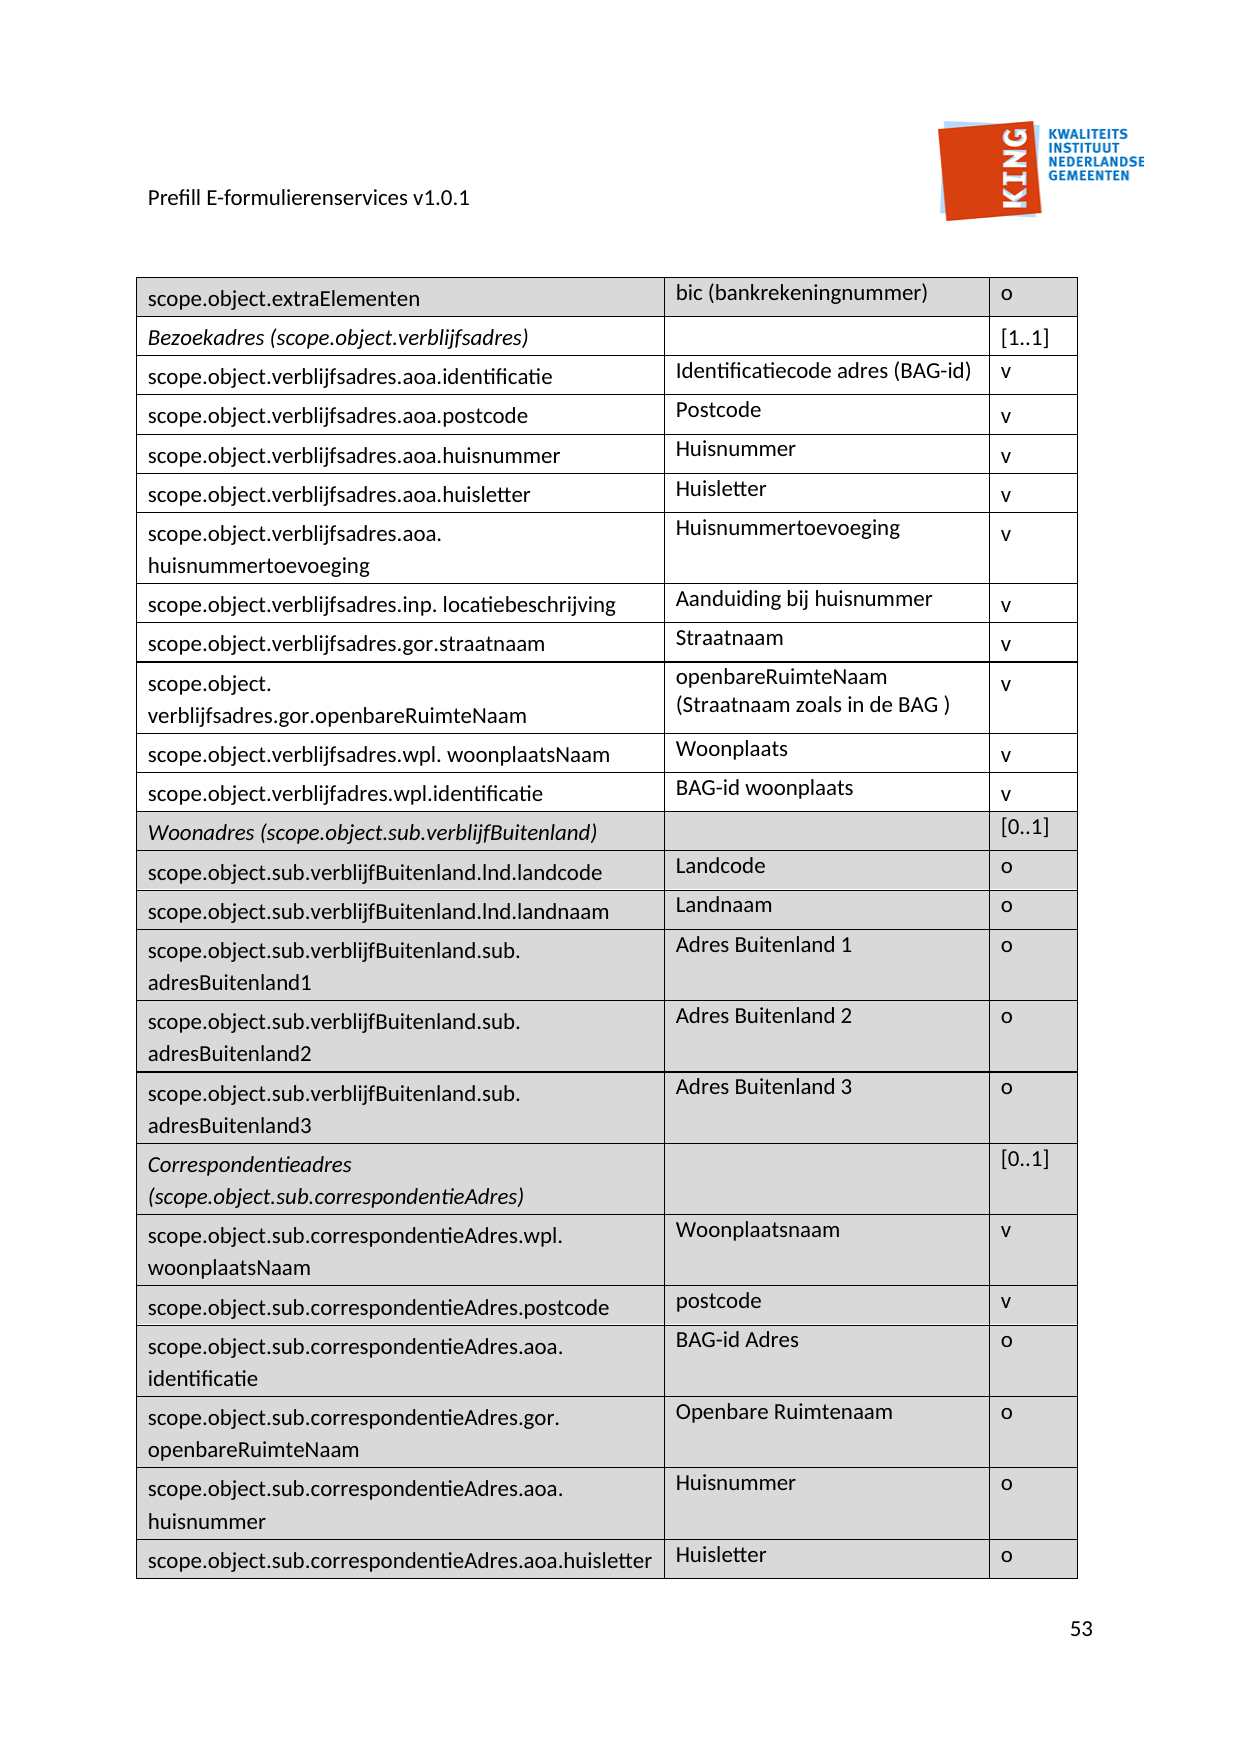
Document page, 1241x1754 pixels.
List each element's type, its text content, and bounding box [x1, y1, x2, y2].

table_cell v [990, 395, 1077, 433]
table_cell v [990, 623, 1077, 661]
picture [938, 121, 1145, 221]
table_cell scope.object.verblijfsadres.aoa.identificatie [137, 356, 664, 394]
table_cell Adres Buitenland 3 [665, 1073, 989, 1143]
table_cell Huisnummer [665, 1468, 989, 1539]
table_cell scope.object.sub.correspondentieAdres.gor. openbareRuimteNaam [137, 1397, 664, 1467]
table_cell bic (bankrekeningnummer) [665, 278, 989, 316]
table_cell v [990, 773, 1077, 811]
table_cell Openbare Ruimtenaam [665, 1397, 989, 1467]
table_cell Huisletter [665, 1540, 989, 1578]
table_cell Woonplaatsnaam [665, 1215, 989, 1285]
table_cell scope.object.sub.verblijfBuitenland.sub. adresBuitenland3 [137, 1073, 664, 1143]
table_cell [665, 317, 989, 355]
table_cell v [990, 435, 1077, 473]
table_cell scope.object.sub.correspondentieAdres.postcode [137, 1286, 664, 1324]
table_cell Bezoekadres (scope.object.verblijfsadres) [137, 317, 664, 355]
table_cell BAG-id Adres [665, 1326, 989, 1396]
table_cell v [990, 513, 1077, 583]
table_cell Aanduiding bij huisnummer [665, 584, 989, 622]
table_cell scope.object.verblijfadres.wpl.identificatie [137, 773, 664, 811]
table_cell Postcode [665, 395, 989, 433]
table_cell [0..1] [990, 812, 1077, 850]
table_cell Adres Buitenland 1 [665, 930, 989, 1000]
table_cell Huisnummertoevoeging [665, 513, 989, 583]
table_cell o [990, 1001, 1077, 1071]
table_cell [665, 1144, 989, 1214]
table_cell BAG-id woonplaats [665, 773, 989, 811]
table_cell [665, 812, 989, 850]
table_cell scope.object.sub.correspondentieAdres.wpl. woonplaatsNaam [137, 1215, 664, 1285]
table_cell scope.object.extraElementen [137, 278, 664, 316]
table_cell scope.object.sub.correspondentieAdres.aoa. identificatie [137, 1326, 664, 1396]
table_cell openbareRuimteNaam (Straatnaam zoals in de BAG ) [665, 663, 989, 733]
table_cell scope.object.verblijfsadres.aoa.huisnummer [137, 435, 664, 473]
table_cell scope.object.sub.verblijfBuitenland.lnd.landnaam [137, 891, 664, 929]
table_cell scope.object.sub.correspondentieAdres.aoa.huisletter [137, 1540, 664, 1578]
table_cell [0..1] [990, 1144, 1077, 1214]
table_cell scope.object. verblijfsadres.gor.openbareRuimteNaam [137, 663, 664, 733]
table_cell Huisletter [665, 474, 989, 512]
table_cell v [990, 474, 1077, 512]
table_cell o [990, 278, 1077, 316]
table_cell Adres Buitenland 2 [665, 1001, 989, 1071]
table_cell Huisnummer [665, 435, 989, 473]
table_cell [1..1] [990, 317, 1077, 355]
table_cell Correspondentieadres (scope.object.sub.correspondentieAdres) [137, 1144, 664, 1214]
table_cell Woonadres (scope.object.sub.verblijfBuitenland) [137, 812, 664, 850]
table_cell o [990, 1540, 1077, 1578]
table_cell v [990, 734, 1077, 772]
table_cell Straatnaam [665, 623, 989, 661]
table_cell Landcode [665, 851, 989, 889]
table_cell Landnaam [665, 891, 989, 929]
table_cell Woonplaats [665, 734, 989, 772]
table_cell Identificatiecode adres (BAG-id) [665, 356, 989, 394]
table_cell scope.object.verblijfsadres.gor.straatnaam [137, 623, 664, 661]
table_cell scope.object.sub.verblijfBuitenland.sub. adresBuitenland1 [137, 930, 664, 1000]
table_cell o [990, 930, 1077, 1000]
table_cell postcode [665, 1286, 989, 1324]
table_cell o [990, 1468, 1077, 1539]
table_cell scope.object.sub.correspondentieAdres.aoa. huisnummer [137, 1468, 664, 1539]
table_cell scope.object.verblijfsadres.aoa.huisletter [137, 474, 664, 512]
table_cell scope.object.verblijfsadres.wpl. woonplaatsNaam [137, 734, 664, 772]
table_cell o [990, 1073, 1077, 1143]
table_cell scope.object.verblijfsadres.aoa.postcode [137, 395, 664, 433]
table_cell scope.object.sub.verblijfBuitenland.sub. adresBuitenland2 [137, 1001, 664, 1071]
table_cell v [990, 1215, 1077, 1285]
table_cell scope.object.verblijfsadres.inp. locatiebeschrijving [137, 584, 664, 622]
table_cell o [990, 1326, 1077, 1396]
table_cell v [990, 584, 1077, 622]
table_cell o [990, 1397, 1077, 1467]
table_cell o [990, 851, 1077, 889]
table_cell scope.object.sub.verblijfBuitenland.lnd.landcode [137, 851, 664, 889]
table_cell v [990, 663, 1077, 733]
table_cell o [990, 891, 1077, 929]
table_cell v [990, 1286, 1077, 1324]
table_cell scope.object.verblijfsadres.aoa. huisnummertoevoeging [137, 513, 664, 583]
table_cell v [990, 356, 1077, 394]
